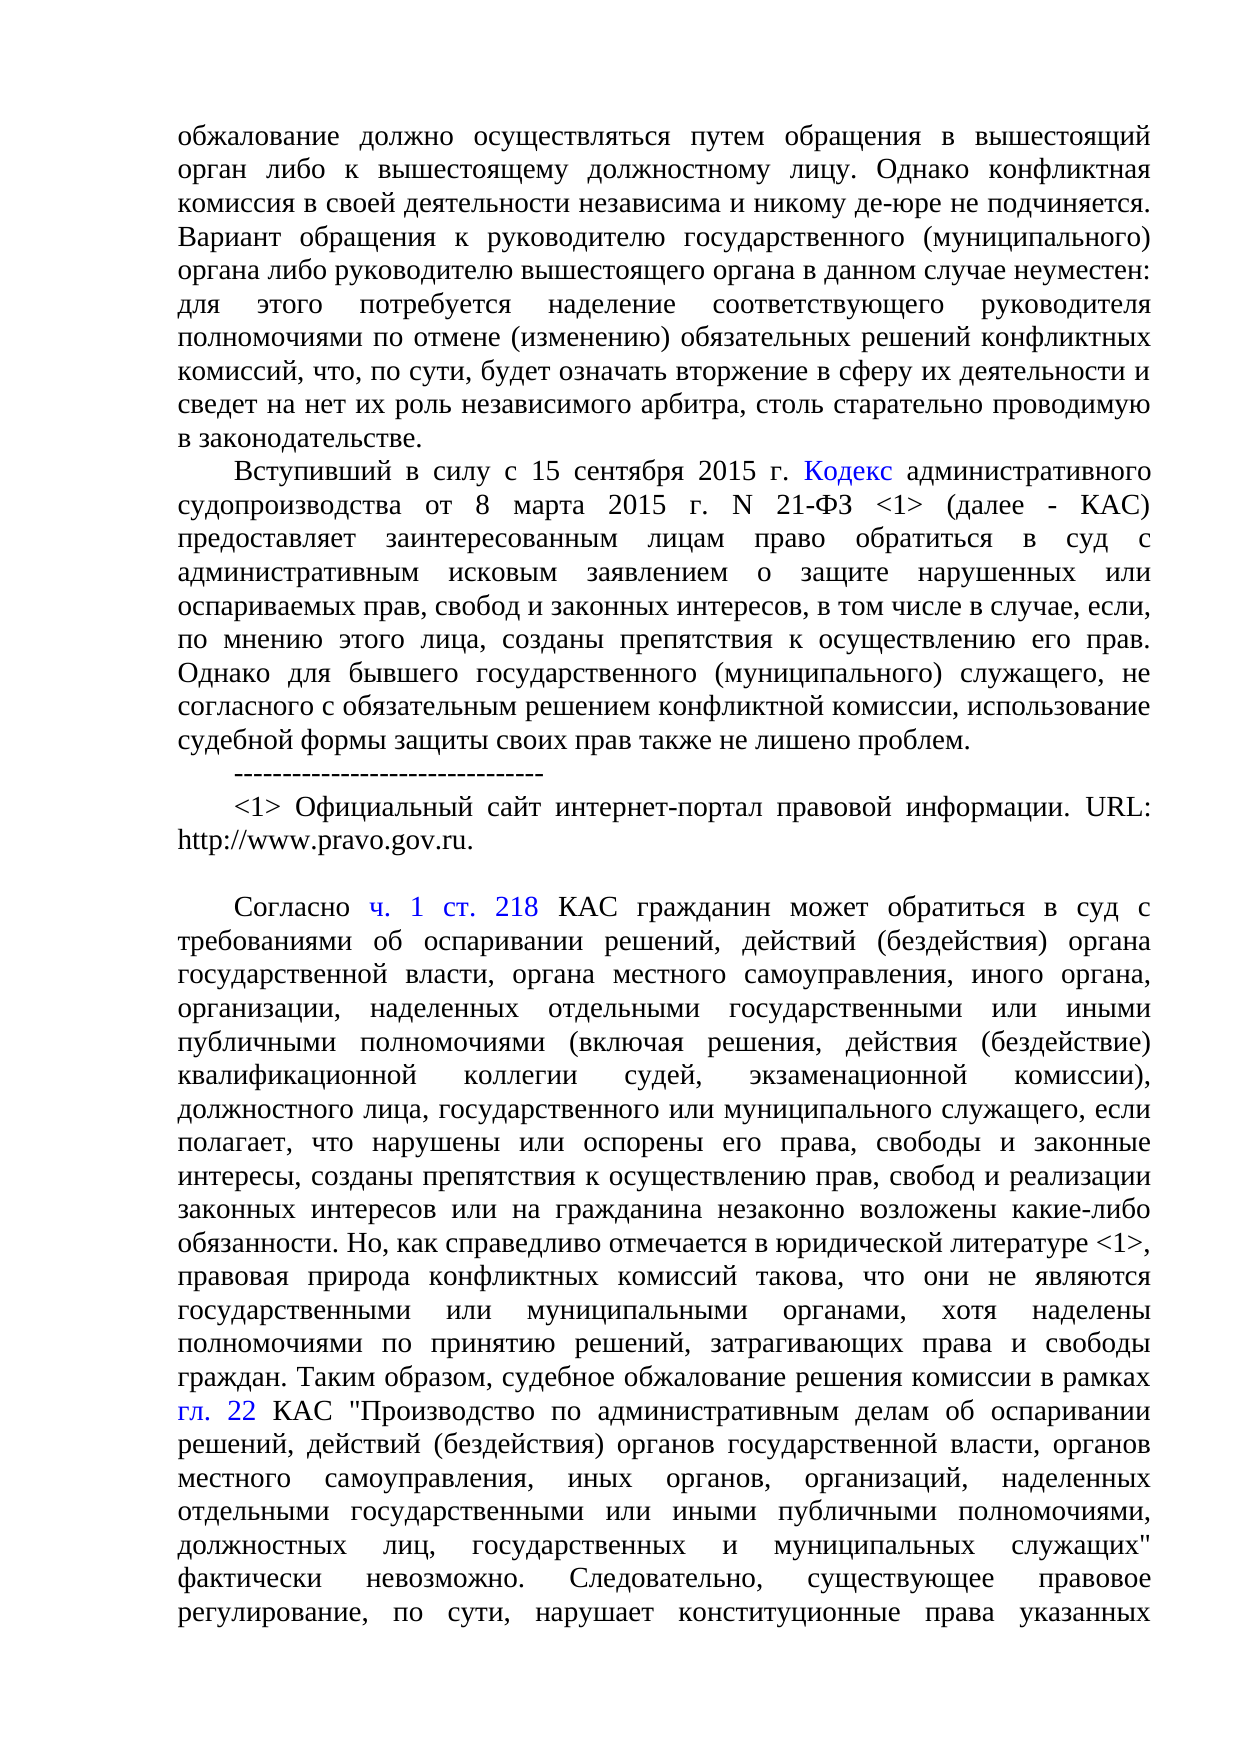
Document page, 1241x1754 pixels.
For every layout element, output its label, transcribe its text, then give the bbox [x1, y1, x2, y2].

text -------------------------------- [177, 755, 1152, 789]
text <1> Официальный сайт интернет-портал правовой информации. URL: http://www.pravo.gov.ru. [177, 789, 1152, 856]
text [177, 889, 1152, 1627]
text Вступивший в силу с 15 сентября 2015 г. Кодекс административного судопроизводства от 8 марта 2015 г. N 21-ФЗ <1> (далее - КАС) предоставляет заинтересованным лицам право обратиться в суд с административным исковым заявлением о защите нарушенных или оспариваемых прав, свобод и законных интересов, в том числе в случае, если, по мнению этого лица, созданы препятствия к осуществлению его прав. Однако для бывшего государственного (муниципального) служащего, не согласного с обязательным решением конфликтной комиссии, использование судебной формы защиты своих прав также не лишено проблем. [177, 453, 1152, 755]
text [177, 118, 1152, 453]
